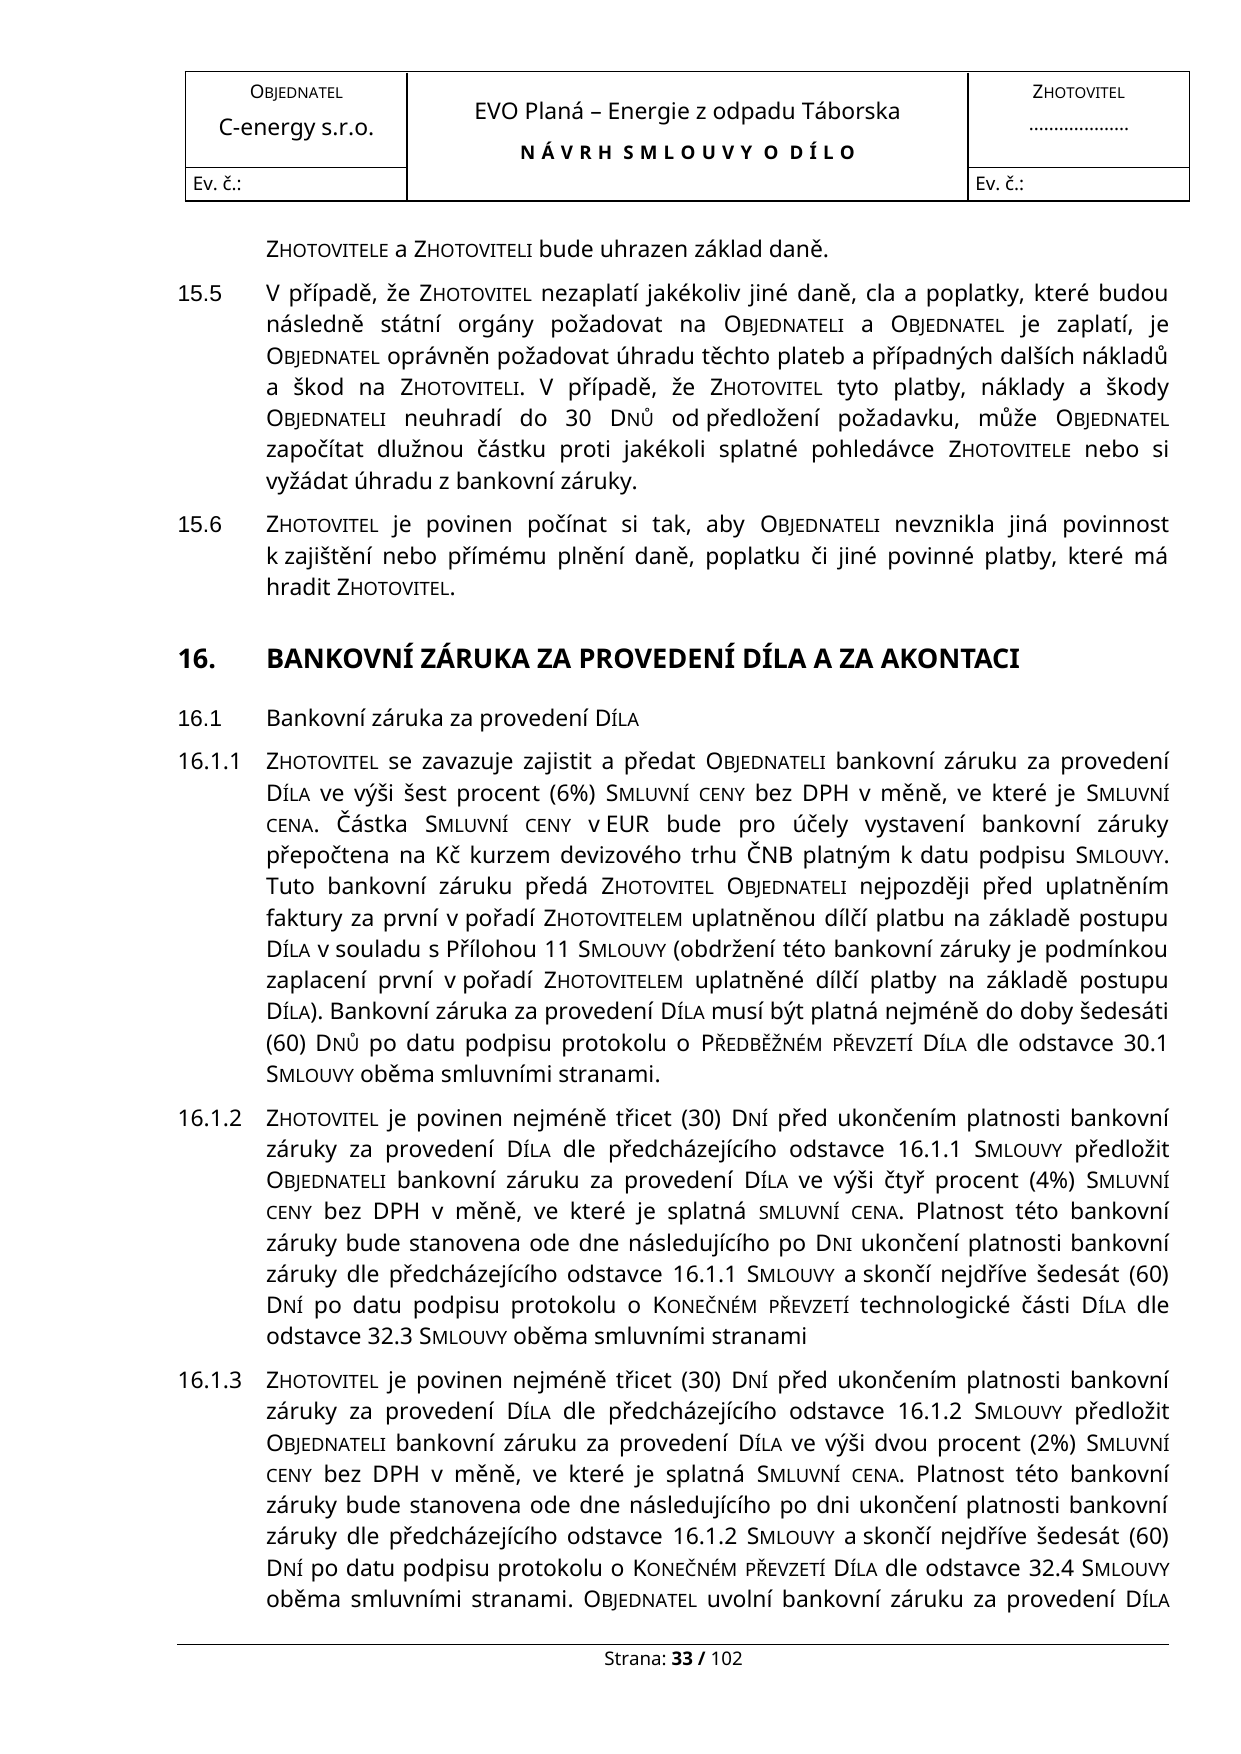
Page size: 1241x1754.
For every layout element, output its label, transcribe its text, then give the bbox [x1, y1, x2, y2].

text Bankovní záruka za provedení Díla [177, 701, 1169, 733]
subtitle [177, 1364, 1169, 1614]
subtitle bankovní záruka za provedení Díla a za akontaci [177, 639, 1169, 676]
subtitle Zhotovitel se zavazuje zajistit a předat Objednateli bankovní záruku za provedení Díla ve výši šest procent (6%) Smluvní ceny bez DPH v měně, ve které je Smluvní cena. Částka Smluvní ceny v EUR bude pro účely vystavení bankovní záruky přepočtena na Kč kurzem devizového trhu ČNB platným k datu podpisu Smlouvy. Tuto bankovní záruku předá Zhotovitel Objednateli nejpozději před uplatněním faktury za první v pořadí Zhotovitelem uplatněnou dílčí platbu na základě postupu Díla v souladu s Přílohou 11 Smlouvy (obdržení této bankovní záruky je podmínkou zaplacení první v pořadí Zhotovitelem uplatněné dílčí platby na základě postupu Díla). Bankovní záruka za provedení Díla musí být platná nejméně do doby šedesáti (60) Dnů po datu podpisu protokolu o Předběžném převzetí Díla dle odstavce 30.1 Smlouvy oběma smluvními stranami. [177, 745, 1169, 1089]
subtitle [177, 233, 1169, 264]
subtitle Zhotovitel je povinen nejméně třicet (30) Dní před ukončením platnosti bankovní záruky za provedení Díla dle předcházejícího odstavce 16.1.1 Smlouvy předložit Objednateli bankovní záruku za provedení Díla ve výši čtyř procent (4%) Smluvní ceny bez DPH v měně, ve které je splatná smluvní cena. Platnost této bankovní záruky bude stanovena ode dne následujícího po Dni ukončení platnosti bankovní záruky dle předcházejícího odstavce 16.1.1 Smlouvy a skončí nejdříve šedesát (60) Dní po datu podpisu protokolu o Konečném převzetí technologické části Díla dle odstavce 32.3 Smlouvy oběma smluvními stranami [177, 1101, 1169, 1351]
subtitle Zhotovitel je povinen počínat si tak, aby Objednateli nevznikla jiná povinnost k zajištění nebo přímému plnění daně, poplatku či jiné povinné platby, které má hradit Zhotovitel. [177, 508, 1169, 602]
subtitle V případě, že Zhotovitel nezaplatí jakékoliv jiné daně, cla a poplatky, které budou následně státní orgány požadovat na Objednateli a Objednatel je zaplatí, je Objednatel oprávněn požadovat úhradu těchto plateb a případných dalších nákladů a škod na Zhotoviteli. V případě, že Zhotovitel tyto platby, náklady a škody Objednateli neuhradí do 30 Dnů od předložení požadavku, může Objednatel započítat dlužnou částku proti jakékoli splatné pohledávce Zhotovitele nebo si vyžádat úhradu z bankovní záruky. [177, 277, 1169, 496]
